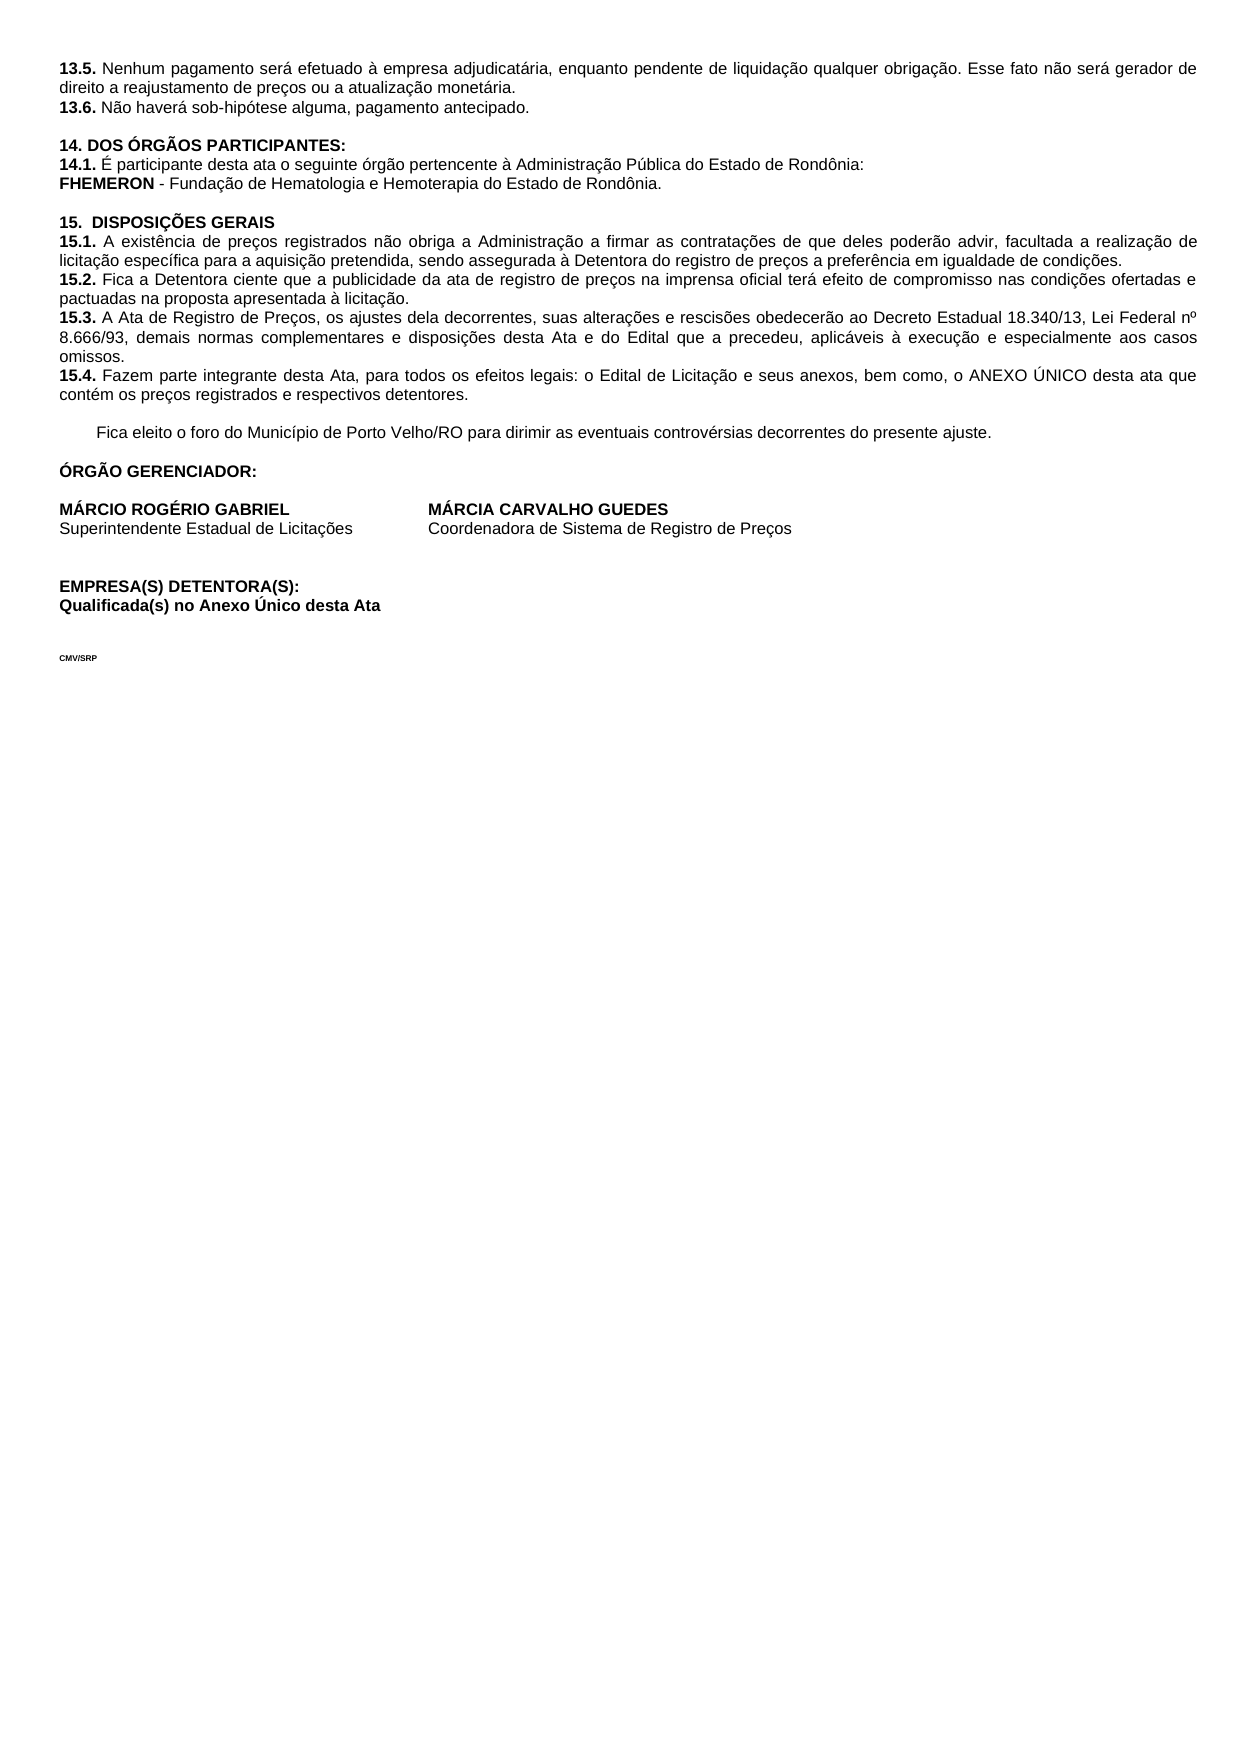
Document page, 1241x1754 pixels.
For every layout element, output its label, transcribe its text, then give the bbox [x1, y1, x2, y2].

text ÓRGÃO GERENCIADOR: [59, 462, 1194, 481]
text Fica eleito o foro do Município de Porto Velho/RO para dirimir as eventuais controvérsias decorrentes do presente ajuste. [59, 423, 1199, 442]
text 15.2. Fica a Detentora ciente que a publicidade da ata de registro de preços na imprensa oficial terá efeito de compromisso nas condições ofertadas e pactuadas na proposta apresentada à licitação. [59, 270, 1199, 308]
text Superintendente Estadual de Licitações Coordenadora de Sistema de Registro de Preços [59, 519, 1194, 538]
text 15.1. A existência de preços registrados não obriga a Administração a firmar as contratações de que deles poderão advir, facultada a realização de licitação específica para a aquisição pretendida, sendo assegurada à Detentora do registro de preços a preferência em igualdade de condições. [59, 232, 1199, 270]
text 14.1. É participante desta ata o seguinte órgão pertencente à Administração Pública do Estado de Rondônia: [59, 155, 1194, 174]
text 15. DISPOSIÇÕES GERAIS [59, 212, 1199, 232]
text 14. DOS ÓRGÃOS PARTICIPANTES: [59, 136, 1194, 155]
text 15.3. A Ata de Registro de Preços, os ajustes dela decorrentes, suas alterações e rescisões obedecerão ao Decreto Estadual 18.340/13, Lei Federal nº 8.666/93, demais normas complementares e disposições desta Ata e do Edital que a precedeu, aplicáveis à execução e especialmente aos casos omissos. [59, 308, 1199, 366]
text Qualificada(s) no Anexo Único desta Ata [59, 596, 1194, 615]
text MÁRCIO ROGÉRIO GABRIEL MÁRCIA CARVALHO GUEDES [59, 500, 1194, 519]
text 13.5. Nenhum pagamento será efetuado à empresa adjudicatária, enquanto pendente de liquidação qualquer obrigação. Esse fato não será gerador de direito a reajustamento de preços ou a atualização monetária. [59, 59, 1199, 97]
text EMPRESA(S) DETENTORA(S): [59, 577, 1194, 596]
text 15.4. Fazem parte integrante desta Ata, para todos os efeitos legais: o Edital de Licitação e seus anexos, bem como, o ANEXO ÚNICO desta ata que contém os preços registrados e respectivos detentores. [59, 366, 1199, 404]
text 13.6. Não haverá sob-hipótese alguma, pagamento antecipado. [59, 97, 1199, 117]
text FHEMERON - Fundação de Hematologia e Hemoterapia do Estado de Rondônia. [59, 174, 1199, 193]
